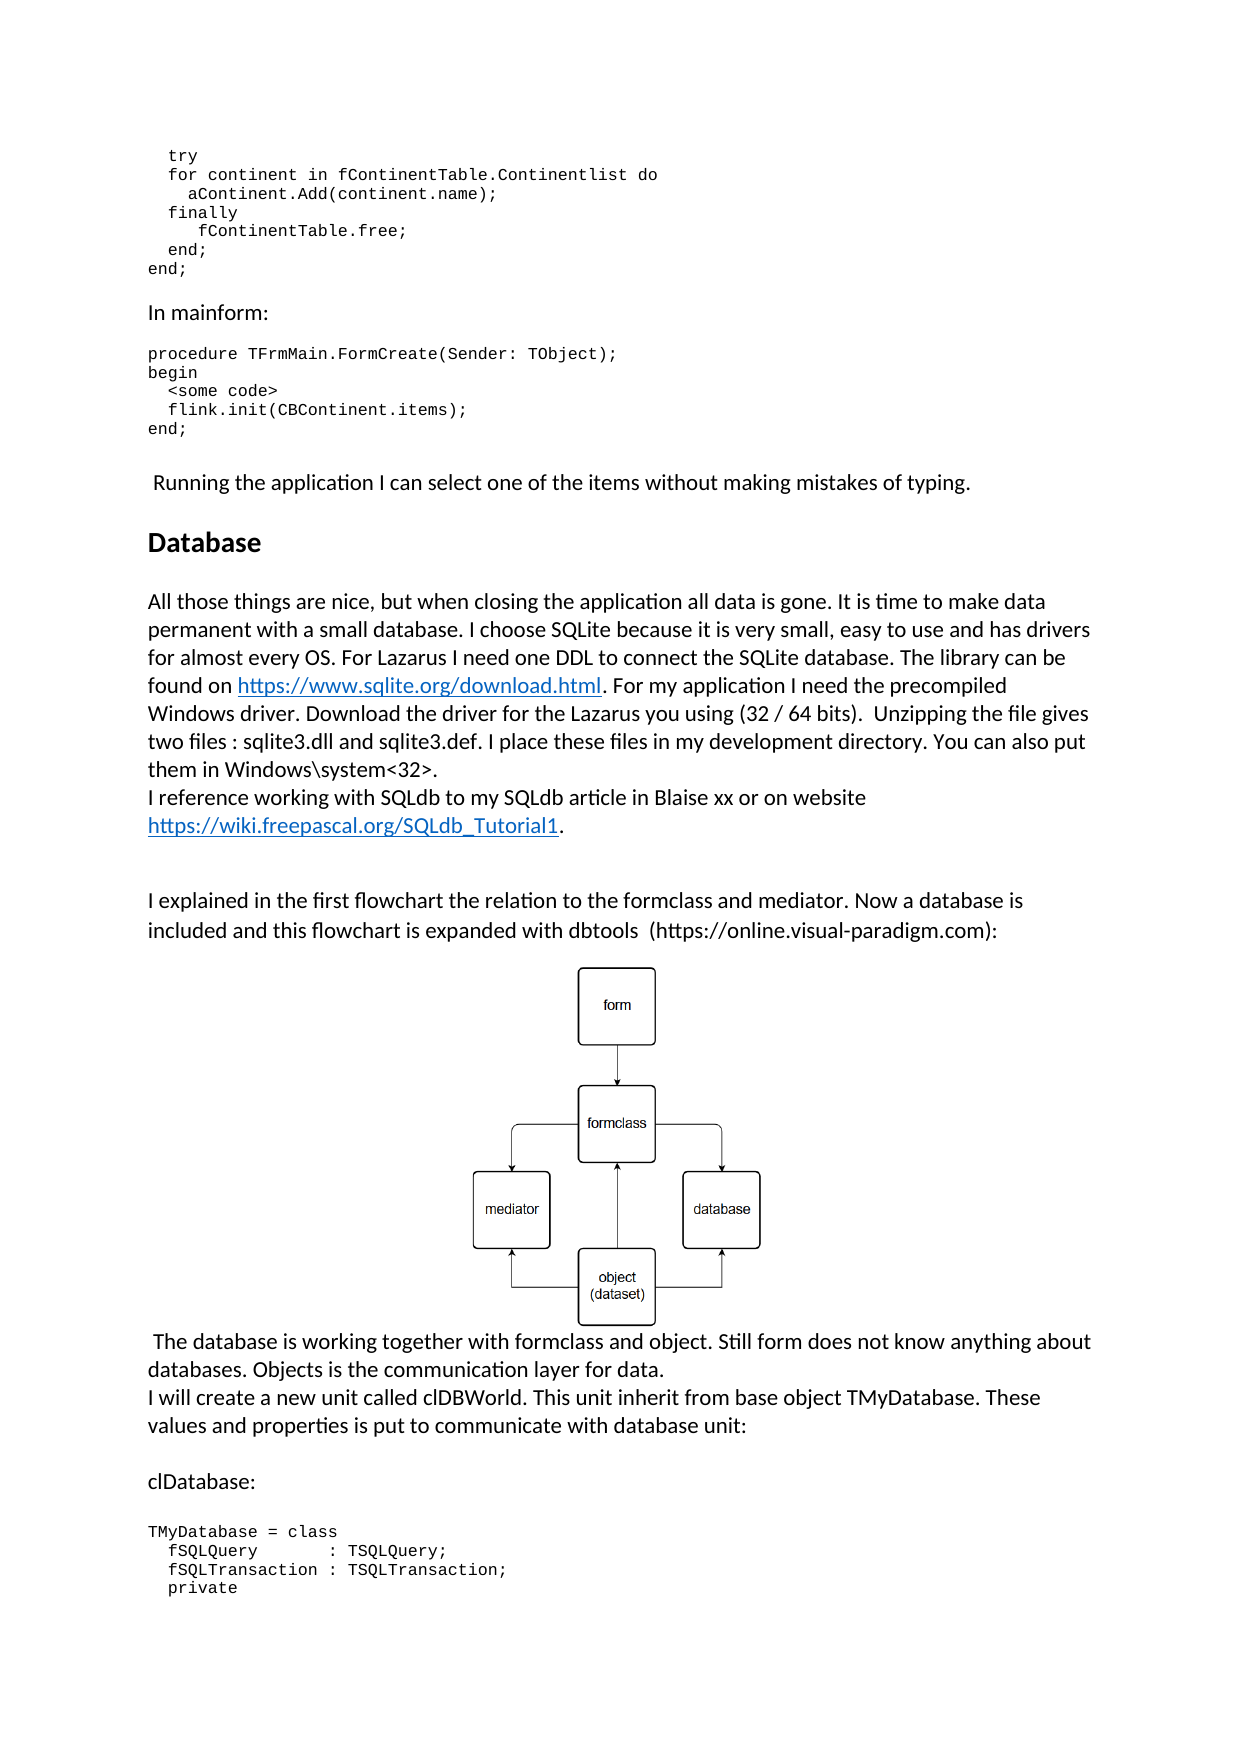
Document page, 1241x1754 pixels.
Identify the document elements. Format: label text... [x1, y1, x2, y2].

text fSQLTransaction : TSQLTransaction; [148, 1561, 1093, 1580]
text end; [148, 242, 1093, 261]
text begin [148, 364, 1093, 383]
text end; [148, 421, 1093, 439]
text clDatabase: [148, 1467, 1093, 1495]
text fContinentTable.free; [148, 223, 1093, 242]
text <some code> [148, 383, 1093, 402]
text Database [148, 524, 1093, 559]
text private [148, 1580, 1093, 1599]
text I will create a new unit called clDBWorld. This unit inherit from base object TMyDatabase. These values and properties is put to communicate with database unit: [148, 1383, 1093, 1439]
text flink.init(CBContinent.items); [148, 402, 1093, 421]
text I explained in the first flowchart the relation to the formclass and mediator. Now a database is included and this flowchart is expanded with dbtools (https://online.visual-paradigm.com): [148, 886, 1093, 944]
picture [472, 963, 768, 1328]
text All those things are nice, but when closing the application all data is gone. It is time to make data permanent with a small database. I choose SQLite because it is very small, easy to use and has drivers for almost every OS. For Lazarus I need one DDL to connect the SQLite database. The library can be found on https://www.sqlite.org/download.html. For my application I need the precompiled Windows driver. Download the driver for the Lazarus you using (32 / 64 bits). Unzipping the file gives two files : sqlite3.dll and sqlite3.def. I place these files in my development directory. You can also put them in Windows\system<32>. [148, 587, 1093, 783]
text TMyDatabase = class [148, 1523, 1093, 1542]
text procedure TFrmMain.FormCreate(Sender: TObject); [148, 345, 1093, 364]
text The database is working together with formclass and object. Still form does not know anything about databases. Objects is the communication layer for data. [148, 1327, 1093, 1383]
text I reference working with SQLdb to my SQLdb article in Blaise xx or on website https://wiki.freepascal.org/SQLdb_Tutorial1. [148, 783, 1093, 839]
text fSQLQuery : TSQLQuery; [148, 1542, 1093, 1561]
text finally [148, 204, 1093, 223]
text In mainform: [148, 298, 1093, 326]
text aContinent.Add(continent.name); [148, 185, 1093, 204]
text Running the application I can select one of the items without making mistakes of typing. [148, 468, 1093, 496]
text try [148, 148, 1093, 166]
text end; [148, 261, 1093, 279]
text for continent in fContinentTable.Continentlist do [148, 166, 1093, 185]
